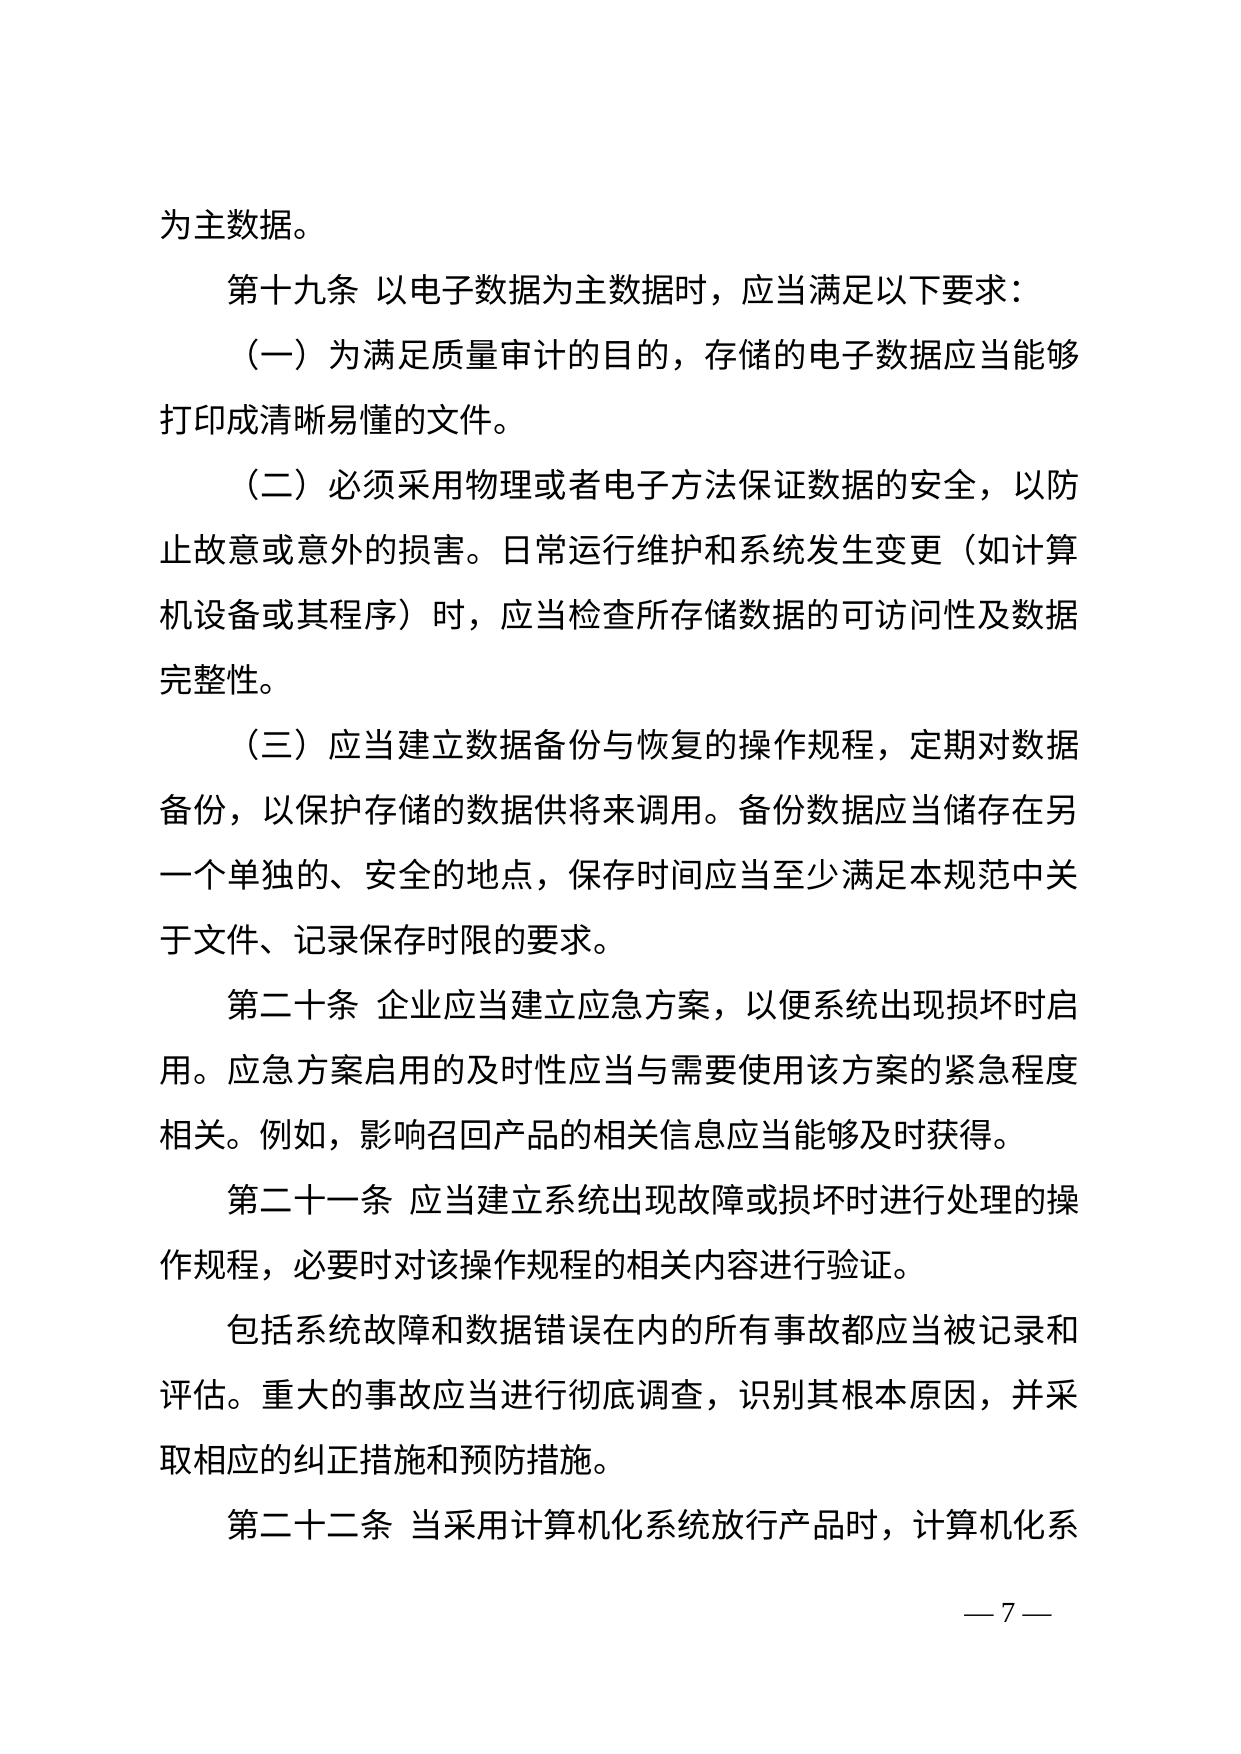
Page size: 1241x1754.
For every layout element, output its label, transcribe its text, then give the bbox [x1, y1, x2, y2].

text （三）应当建立数据备份与恢复的操作规程，定期对数据备份，以保护存储的数据供将来调用。备份数据应当储存在另一个单独的、安全的地点，保存时间应当至少满足本规范中关于文件、记录保存时限的要求。 [159, 710, 1081, 970]
text 第二十条 企业应当建立应急方案，以便系统出现损坏时启用。应急方案启用的及时性应当与需要使用该方案的紧急程度相关。例如，影响召回产品的相关信息应当能够及时获得。 [159, 970, 1081, 1165]
text （二）必须采用物理或者电子方法保证数据的安全，以防止故意或意外的损害。日常运行维护和系统发生变更（如计算机设备或其程序）时，应当检查所存储数据的可访问性及数据完整性。 [159, 450, 1081, 710]
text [159, 190, 1081, 255]
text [159, 1490, 1081, 1555]
text 包括系统故障和数据错误在内的所有事故都应当被记录和评估。重大的事故应当进行彻底调查，识别其根本原因，并采取相应的纠正措施和预防措施。 [159, 1295, 1081, 1490]
text 第十九条 以电子数据为主数据时，应当满足以下要求： [159, 255, 1081, 320]
text 第二十一条 应当建立系统出现故障或损坏时进行处理的操作规程，必要时对该操作规程的相关内容进行验证。 [159, 1165, 1081, 1295]
text （一）为满足质量审计的目的，存储的电子数据应当能够打印成清晰易懂的文件。 [159, 320, 1081, 450]
